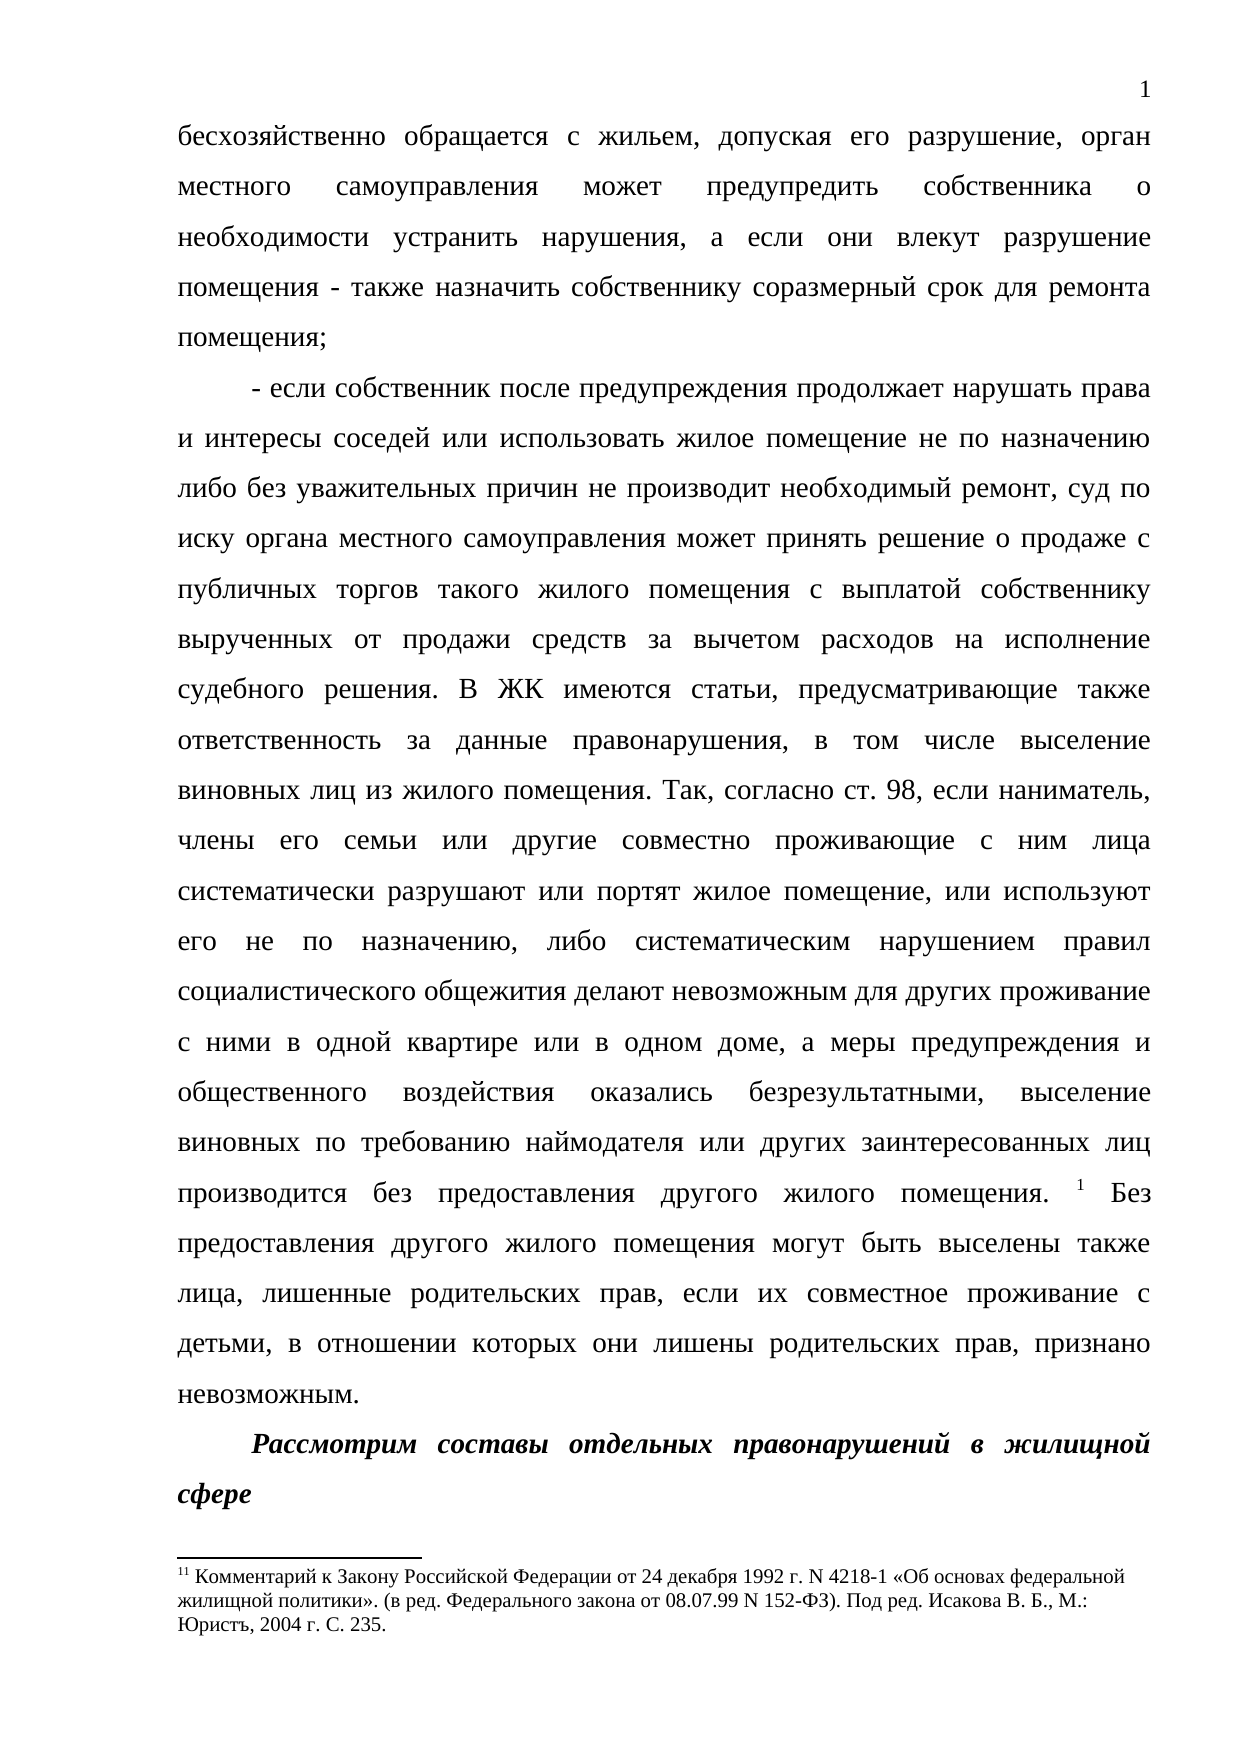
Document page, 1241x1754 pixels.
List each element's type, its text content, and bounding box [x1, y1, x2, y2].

text - если собственник после предупреждения продолжает нарушать права и интересы соседей или использовать жилое помещение не по назначению либо без уважительных причин не производит необходимый ремонт, суд по иску органа местного самоуправления может принять решение о продаже с публичных торгов такого жилого помещения с выплатой собственнику вырученных от продажи средств за вычетом расходов на исполнение судебного решения. В ЖК имеются статьи, предусматривающие также ответственность за данные правонарушения, в том числе выселение виновных лиц из жилого помещения. Так, согласно ст. 98, если наниматель, члены его семьи или другие совместно проживающие с ним лица систематически разрушают или портят жилое помещение, или используют его не по назначению, либо систематическим нарушением правил социалистического общежития делают невозможным для других проживание с ними в одной квартире или в одном доме, а меры предупреждения и общественного воздействия оказались безрезультатными, выселение виновных по требованию наймодателя или других заинтересованных лиц производится без предоставления другого жилого помещения. 1 Без предоставления другого жилого помещения могут быть выселены также лица, лишенные родительских прав, если их совместное проживание с детьми, в отношении которых они лишены родительских прав, признано невозможным. [177, 370, 1152, 1409]
text Рассмотрим составы отдельных правонарушений в жилищной сфере [177, 1426, 1152, 1510]
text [177, 118, 1152, 353]
